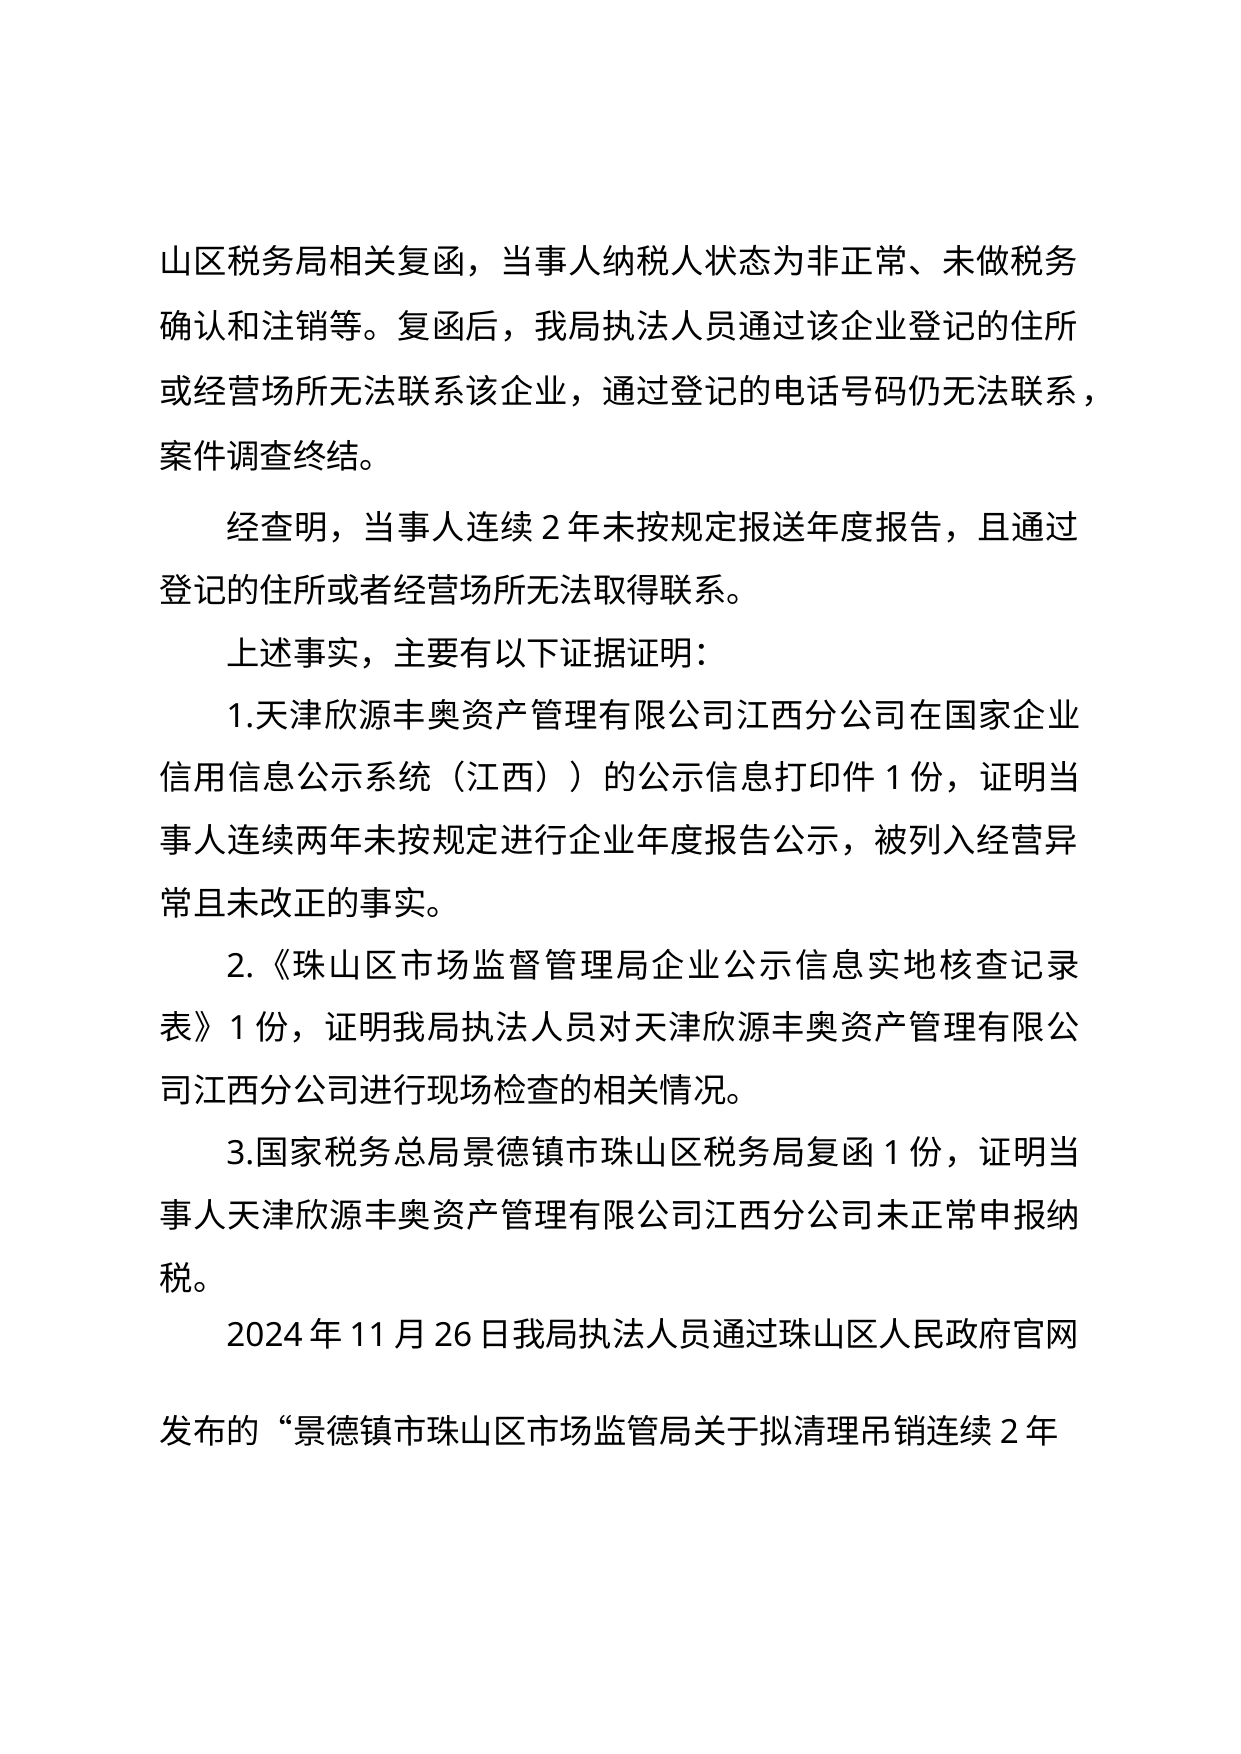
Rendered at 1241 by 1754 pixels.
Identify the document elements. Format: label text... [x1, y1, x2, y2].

text 经查明，当事人连续2年未按规定报送年度报告，且通过登记的住所或者经营场所无法取得联系。 [159, 487, 1081, 612]
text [159, 1299, 1081, 1462]
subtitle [159, 227, 1081, 487]
text 2.《珠山区市场监督管理局企业公示信息实地核查记录表》1份，证明我局执法人员对天津欣源丰奥资产管理有限公司江西分公司进行现场检查的相关情况。 [159, 924, 1081, 1112]
text 1.天津欣源丰奥资产管理有限公司江西分公司在国家企业信用信息公示系统（江西））的公示信息打印件1份，证明当事人连续两年未按规定进行企业年度报告公示，被列入经营异常且未改正的事实。 [159, 674, 1081, 924]
text 3.国家税务总局景德镇市珠山区税务局复函1份，证明当事人天津欣源丰奥资产管理有限公司江西分公司未正常申报纳税。 [159, 1112, 1081, 1299]
text 上述事实，主要有以下证据证明： [159, 612, 1081, 674]
